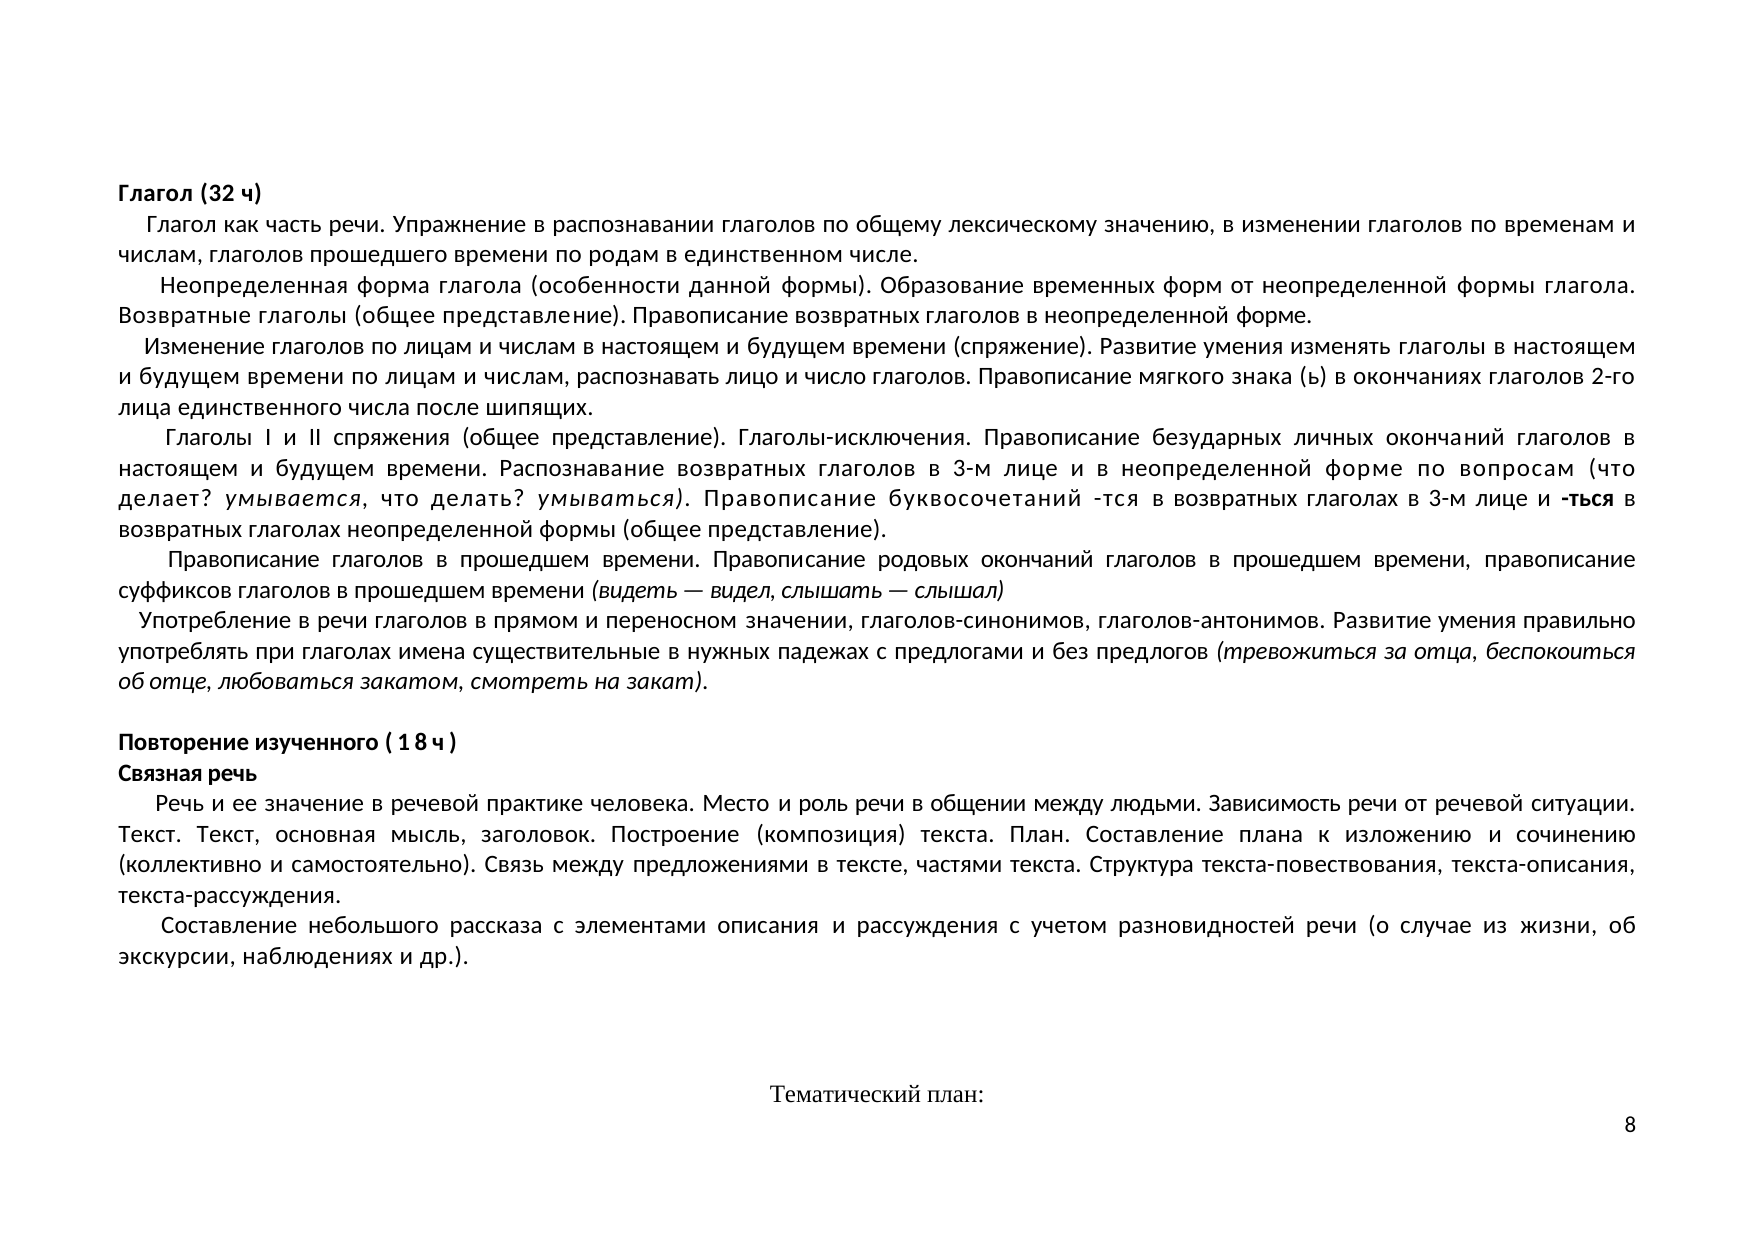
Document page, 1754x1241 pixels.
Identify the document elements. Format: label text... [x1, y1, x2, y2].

text Повторение изученного (18ч) [118, 727, 1636, 757]
text Употребление в речи глаголов в прямом и переносном значении, глаголов-синонимов, глаголов-антонимов. Развитие умения правильно употреблять при глаголах имена существительные в нужных падежах с предлогами и без предлогов (тревожиться за отца, беспокоиться об отце, любоваться закатом, смотреть на закат). [118, 604, 1636, 696]
text Неопределенная форма глагола (особенности данной формы). Образование временных форм от неопределенной формы глагола. Возвратные глаголы (общее представление). Правописание возвратных глаголов в неопределенной форме. [118, 269, 1636, 330]
text Глагол (32 ч) [118, 177, 1636, 208]
text Составление небольшого рассказа с элементами описания и рассуждения с учетом разновидностей речи (о случае из жизни, об экскурсии, наблюдениях и др.). [118, 910, 1636, 971]
text Правописание глаголов в прошедшем времени. Правописание родовых окончаний глаголов в прошедшем времени, правописание суффиксов глаголов в прошедшем времени (видеть — видел, слышать — слышал) [118, 543, 1636, 604]
text Речь и ее значение в речевой практике человека. Место и роль речи в общении между людьми. Зависимость речи от речевой ситуации. Текст. Текст, основная мысль, заголовок. Построение (композиция) текста. План. Составление плана к изложению и сочинению (коллективно и самостоятельно). Связь между предложениями в тексте, частями текста. Структура текста-повествования, текста-описания, текста-рассуждения. [118, 788, 1636, 910]
text Тематический план: [118, 1079, 1636, 1108]
text Глаголы I и II спряжения (общее представление). Глаголы-исключения. Правописание безударных личных окончаний глаголов в настоящем и будущем времени. Распознавание возвратных глаголов в 3-м лице и в неопределенной форме по вопросам (что делает? умывается, что делать? умываться). Правописание буквосочетаний -тся в возвратных глаголах в 3-м лице и -ться в возвратных глаголах неопределенной формы (общее представление). [118, 421, 1636, 543]
text Связная речь [118, 757, 1636, 788]
text Глагол как часть речи. Упражнение в распознавании глаголов по общему лексическому значению, в изменении глаголов по временам и числам, глаголов прошедшего времени по родам в единственном числе. [118, 208, 1636, 269]
text Изменение глаголов по лицам и числам в настоящем и будущем времени (спряжение). Развитие умения изменять глаголы в настоящем и будущем времени по лицам и числам, распознавать лицо и число глаголов. Правописание мягкого знака (ь) в окончаниях глаголов 2-го лица единственного числа после шипящих. [118, 330, 1636, 421]
